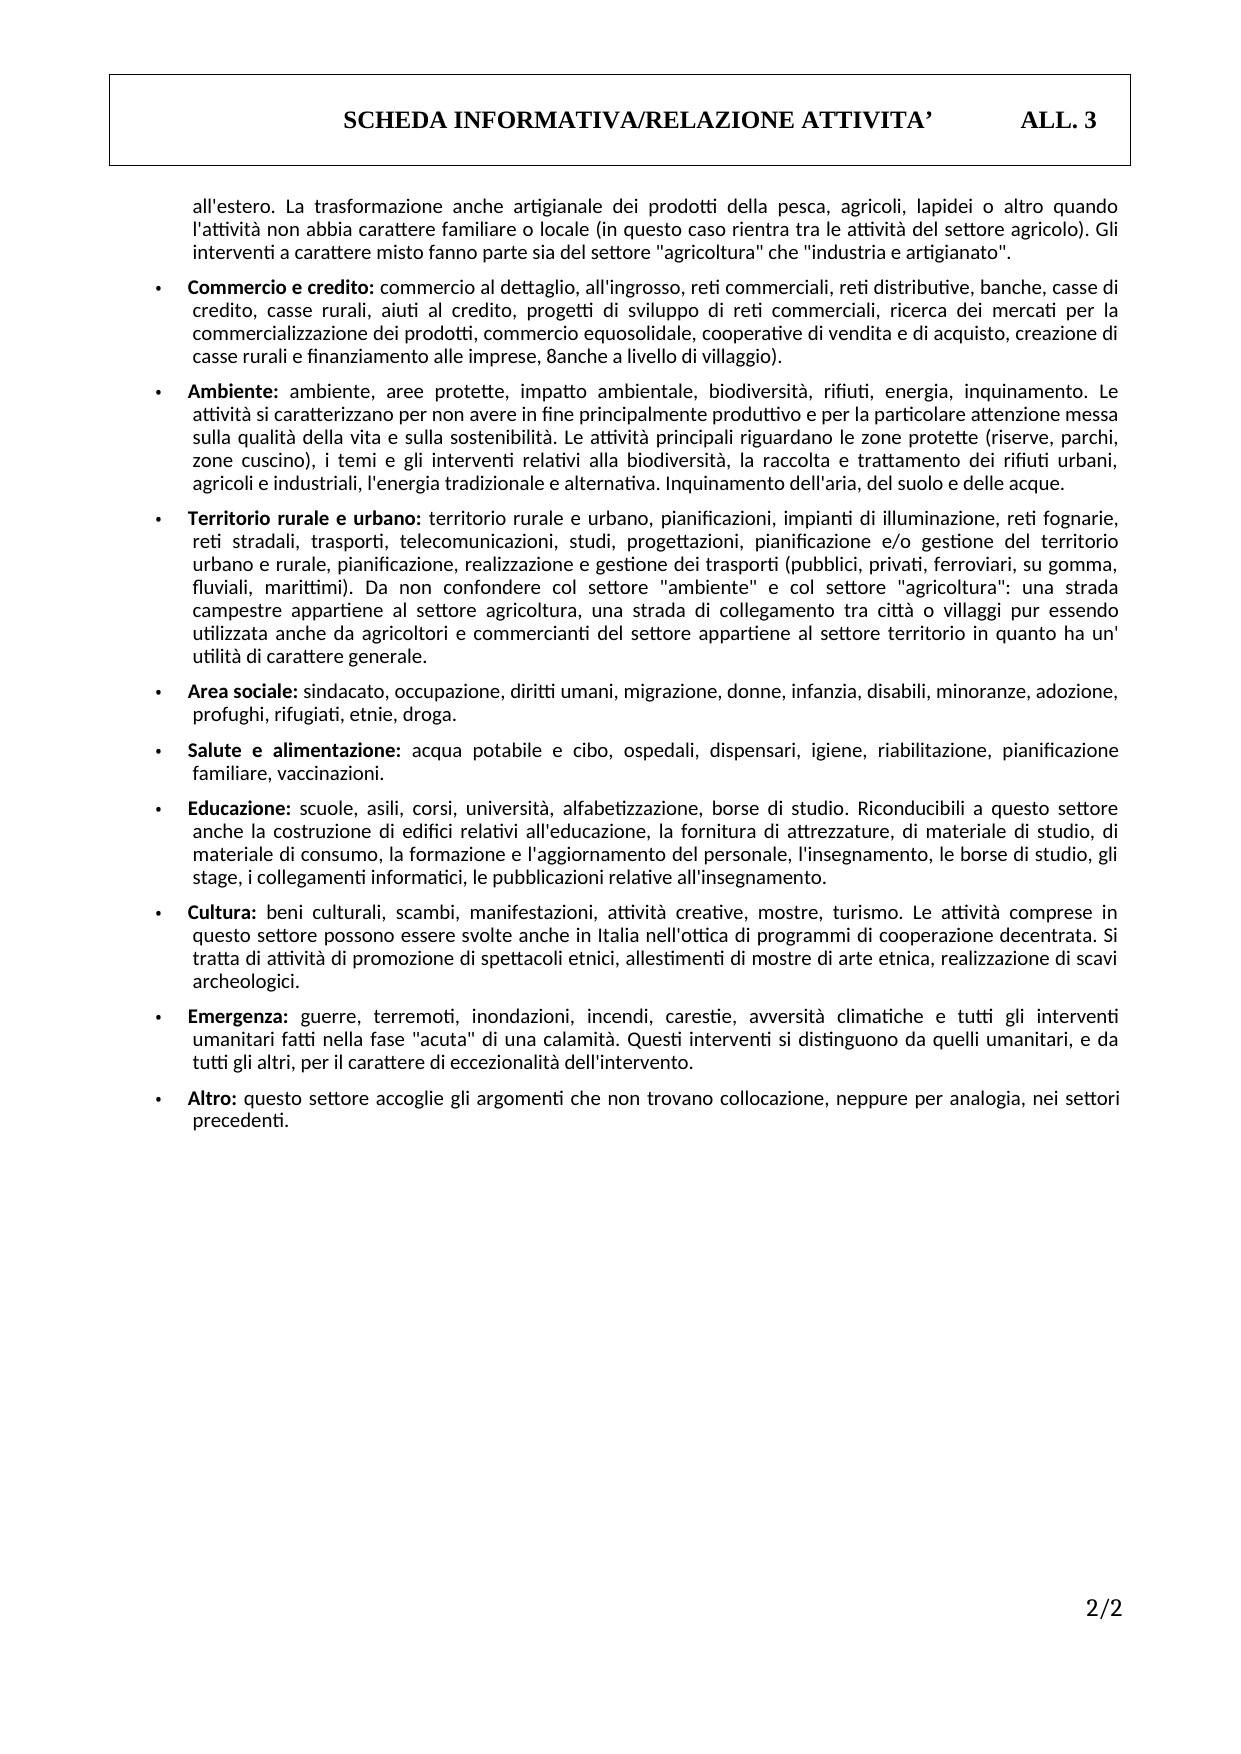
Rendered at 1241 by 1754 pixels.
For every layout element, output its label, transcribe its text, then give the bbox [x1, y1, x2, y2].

list Commercio e credito: commercio al dettaglio, all'ingrosso, reti commerciali, reti distributive, banche, casse di credito, casse rurali, aiuti al credito, progetti di sviluppo di reti commerciali, ricerca dei mercati per la commercializzazione dei prodotti, commercio equosolidale, cooperative di vendita e di acquisto, creazione di casse rurali e finanziamento alle imprese, 8anche a livello di villaggio). [155, 276, 1120, 368]
list Educazione: scuole, asili, corsi, università, alfabetizzazione, borse di studio. Riconducibili a questo settore anche la costruzione di edifici relativi all'educazione, la fornitura di attrezzature, di materiale di studio, di materiale di consumo, la formazione e l'aggiornamento del personale, l'insegnamento, le borse di studio, gli stage, i collegamenti informatici, le pubblicazioni relative all'insegnamento. [155, 797, 1120, 889]
list Ambiente: ambiente, aree protette, impatto ambientale, biodiversità, rifiuti, energia, inquinamento. Le attività si caratterizzano per non avere in fine principalmente produttivo e per la particolare attenzione messa sulla qualità della vita e sulla sostenibilità. Le attività principali riguardano le zone protette (riserve, parchi, zone cuscino), i temi e gli interventi relativi alla biodiversità, la raccolta e trattamento dei rifiuti urbani, agricoli e industriali, l'energia tradizionale e alternativa. Inquinamento dell'aria, del suolo e delle acque. [155, 380, 1120, 495]
list Salute e alimentazione: acqua potabile e cibo, ospedali, dispensari, igiene, riabilitazione, pianificazione familiare, vaccinazioni. [155, 739, 1120, 784]
list Emergenza: guerre, terremoti, inondazioni, incendi, carestie, avversità climatiche e tutti gli interventi umanitari fatti nella fase "acuta" di una calamità. Questi interventi si distinguono da quelli umanitari, e da tutti gli altri, per il carattere di eccezionalità dell'intervento. [155, 1005, 1120, 1074]
list Cultura: beni culturali, scambi, manifestazioni, attività creative, mostre, turismo. Le attività comprese in questo settore possono essere svolte anche in Italia nell'ottica di programmi di cooperazione decentrata. Si tratta di attività di promozione di spettacoli etnici, allestimenti di mostre di arte etnica, realizzazione di scavi archeologici. [155, 901, 1120, 993]
list Territorio rurale e urbano: territorio rurale e urbano, pianificazioni, impianti di illuminazione, reti fognarie, reti stradali, trasporti, telecomunicazioni, studi, progettazioni, pianificazione e/o gestione del territorio urbano e rurale, pianificazione, realizzazione e gestione dei trasporti (pubblici, privati, ferroviari, su gomma, fluviali, marittimi). Da non confondere col settore "ambiente" e col settore "agricoltura": una strada campestre appartiene al settore agricoltura, una strada di collegamento tra città o villaggi pur essendo utilizzata anche da agricoltori e commercianti del settore appartiene al settore territorio in quanto ha un' utilità di carattere generale. [155, 507, 1120, 668]
list Area sociale: sindacato, occupazione, diritti umani, migrazione, donne, infanzia, disabili, minoranze, adozione, profughi, rifugiati, etnie, droga. [155, 680, 1120, 726]
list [155, 195, 1120, 264]
list Altro: questo settore accoglie gli argomenti che non trovano collocazione, neppure per analogia, nei settori precedenti. [155, 1087, 1122, 1132]
